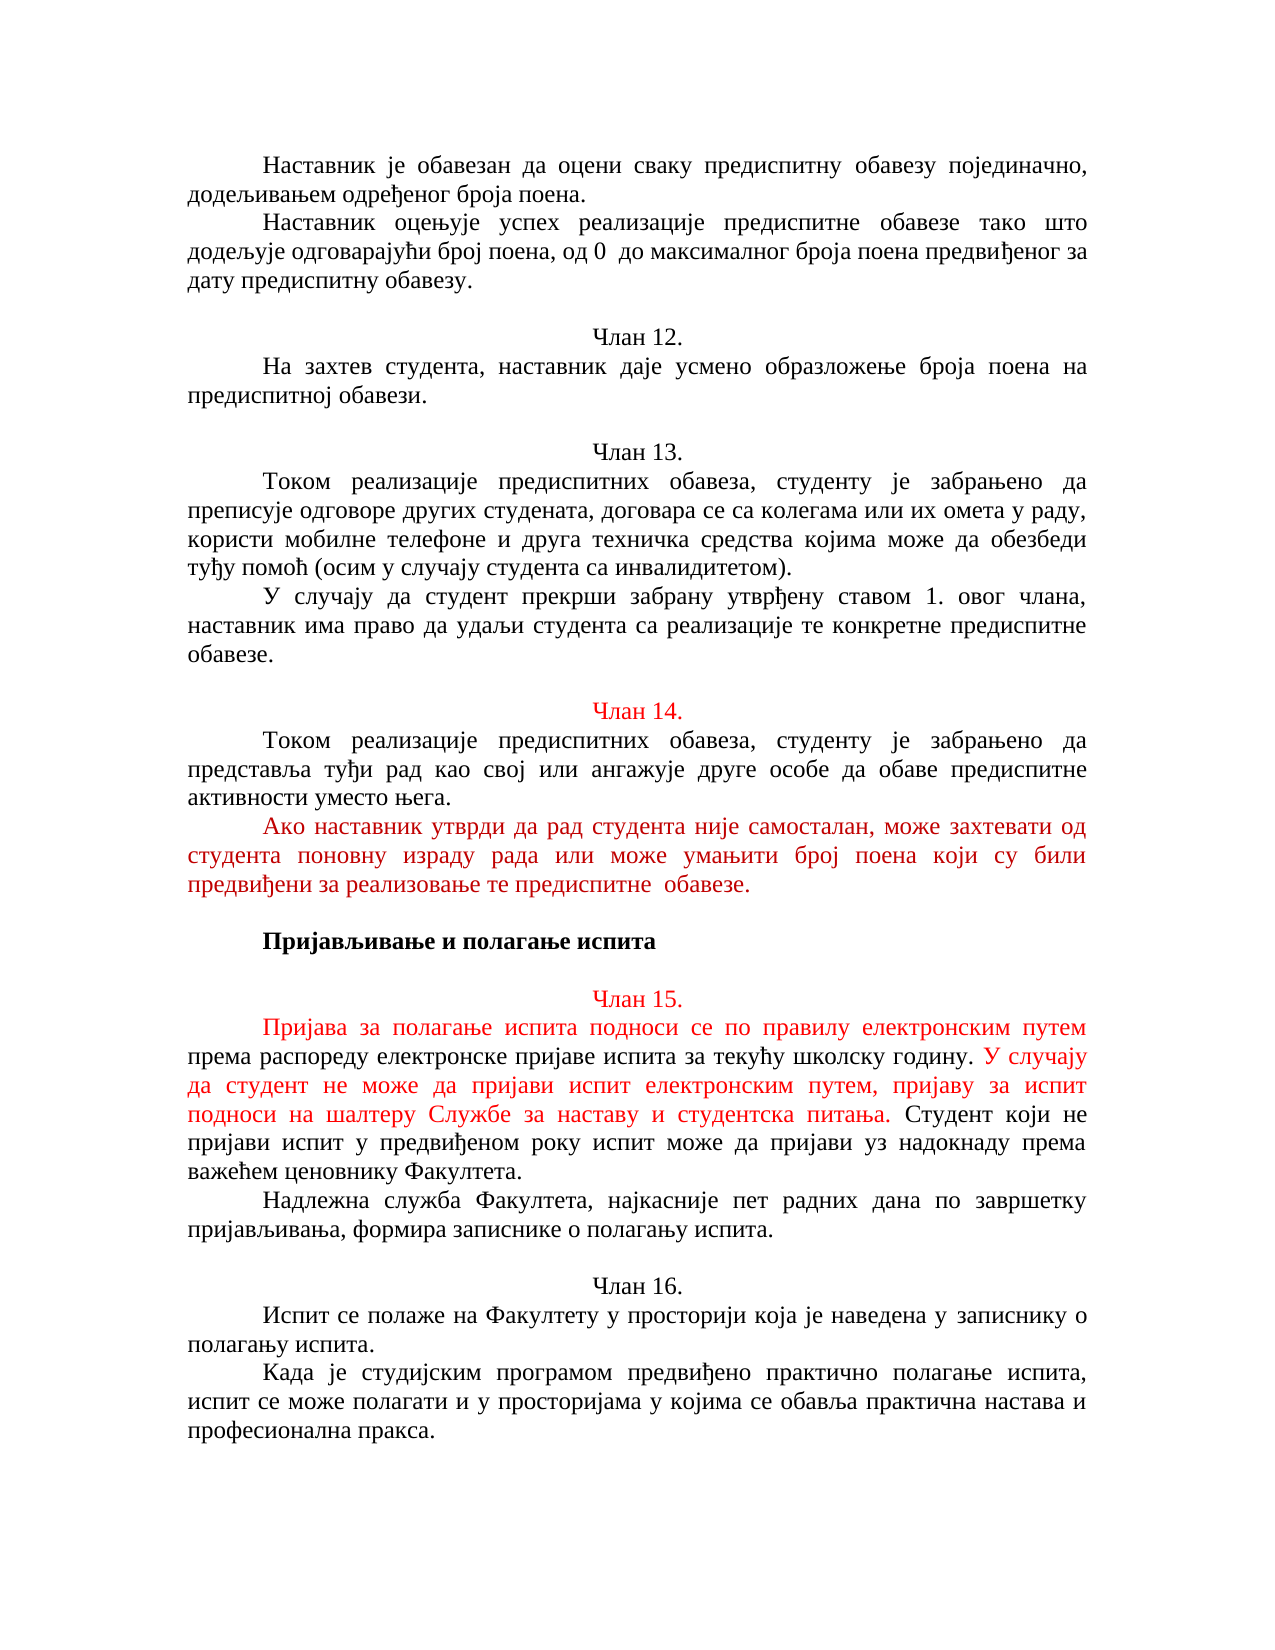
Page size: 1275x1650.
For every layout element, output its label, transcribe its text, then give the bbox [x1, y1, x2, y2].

text Испит се полаже на Факултету у просторији која је наведена у записнику о полагању испита. [187, 1300, 1087, 1357]
text Члан 12. [187, 322, 1087, 351]
text Пријављивање и полагање испита [187, 926, 1087, 955]
text Надлежна служба Факултета, најкасније пет радних дана по завршетку пријављивања, формира записнике о полагању испита. [187, 1185, 1087, 1242]
text Током реализације предиспитних обавеза, студенту је забрањено да представља туђи рад као свој или ангажује друге особе да обаве предиспитне активности уместо њега. [187, 725, 1087, 811]
text Током реализације предиспитних обавеза, студенту је забрањено да преписује одговоре других студената, договара се са колегама или их омета у раду, користи мобилне телефоне и друга техничка средства којима може да обезбеди туђу помоћ (осим у случају студента са инвалидитетом). [187, 466, 1087, 581]
text У случају да студент прекрши забрану утврђену ставом 1. овог члана, наставник има право да удаљи студента са реализације те конкретне предиспитне обавезе. [187, 581, 1087, 667]
text Члан 15. [187, 984, 1087, 1012]
text Ако наставник утврди да рад студента није самосталан, може захтевати од студента поновну израду рада или може умањити број поена који су били предвиђени за реализовање те предиспитне обавезе. [187, 811, 1087, 897]
text Члан 16. [187, 1271, 1087, 1300]
text Наставник је обавезан да оцени сваку предиспитну обавезу појединачно, додељивањем одређеног броја поена. [187, 150, 1087, 207]
text Наставник оцењује успех реализације предиспитне обавезе тако што додељује одговарајући број поена, од 0 до максималног броја поена предвиђеног за дату предиспитну обавезу. [187, 207, 1087, 294]
text На захтев студента, наставник даје усмено образложење броја поена на предиспитној обавези. [187, 351, 1087, 409]
text Члан 13. [187, 437, 1087, 466]
text Када је студијским програмом предвиђено практично полагање испита, испит се може полагати и у просторијама у којима се обавља практична настава и професионална пракса. [187, 1357, 1087, 1444]
text Пријава за полагање испита подноси се по правилу електронским путем према распореду електронске пријаве испита за текућу школску годину. У случају да студент не може да пријави испит електронским путем, пријаву за испит подноси на шалтеру Службе за наставу и студентска питања. Студент који не пријави испит у предвиђеном року испит може да пријави уз надокнаду према важећем ценовнику Факултета. [187, 1012, 1087, 1185]
text Члан 14. [187, 696, 1087, 725]
